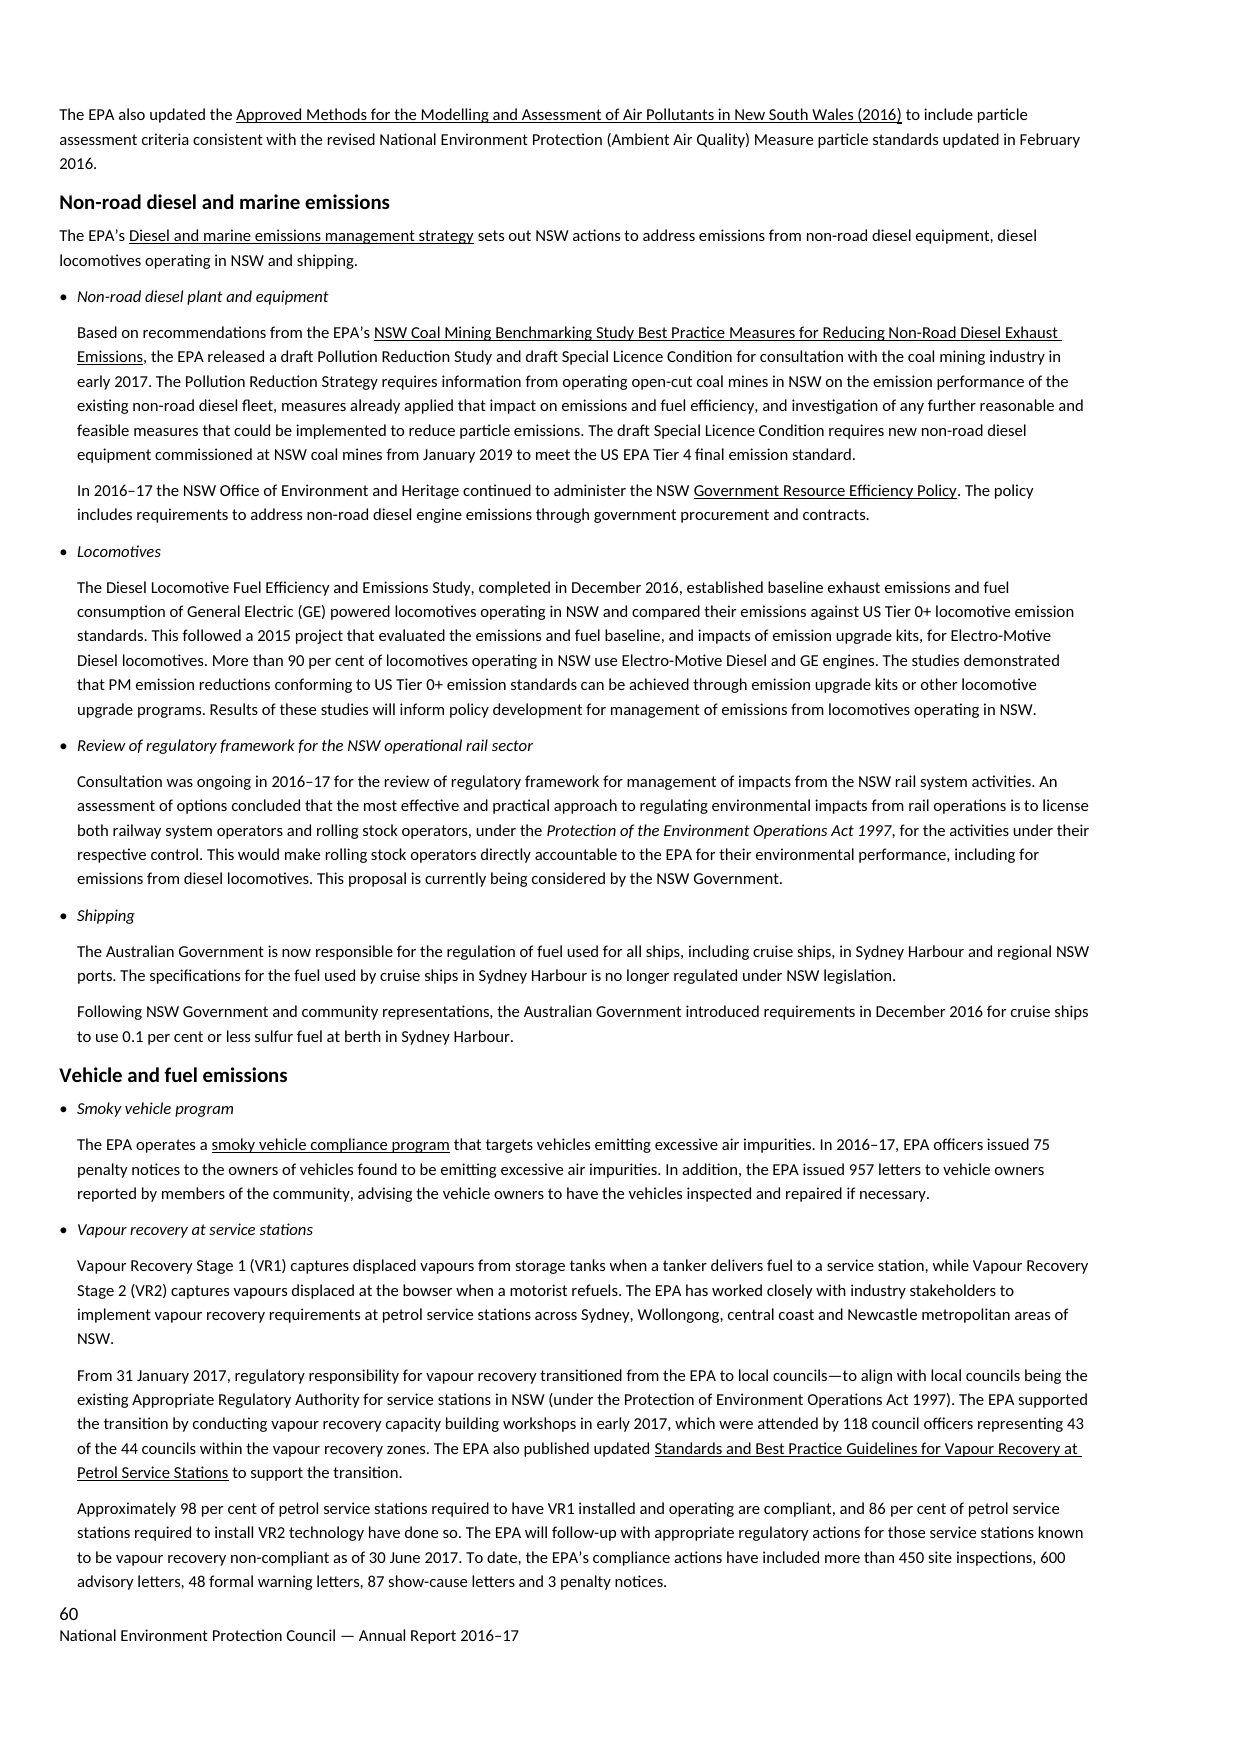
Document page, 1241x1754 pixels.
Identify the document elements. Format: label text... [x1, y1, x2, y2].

text Non-road diesel and marine emissions [59, 189, 1090, 215]
text • Locomotives [59, 541, 1090, 561]
text • Vapour recovery at service stations [59, 1219, 1090, 1240]
text Vehicle and fuel emissions [59, 1062, 1090, 1087]
text In 2016–17 the NSW Office of Environment and Heritage continued to administer the NSW Government Resource Efficiency Policy. The policy includes requirements to address non-road diesel engine emissions through government procurement and contracts. [59, 480, 1090, 525]
text Following NSW Government and community representations, the Australian Government introduced requirements in December 2016 for cruise ships to use 0.1 per cent or less sulfur fuel at berth in Sydney Harbour. [59, 1001, 1090, 1046]
text From 31 January 2017, regulatory responsibility for vapour recovery transitioned from the EPA to local councils—to align with local councils being the existing Appropriate Regulatory Authority for service stations in NSW (under the Protection of Environment Operations Act 1997). The EPA supported the transition by conducting vapour recovery capacity building workshops in early 2017, which were attended by 118 council officers representing 43 of the 44 councils within the vapour recovery zones. The EPA also published updated Standards and Best Practice Guidelines for Vapour Recovery at Petrol Service Stations to support the transition. [59, 1365, 1090, 1483]
text The Australian Government is now responsible for the regulation of fuel used for all ships, including cruise ships, in Sydney Harbour and regional NSW ports. The specifications for the fuel used by cruise ships in Sydney Harbour is no longer regulated under NSW legislation. [59, 941, 1090, 986]
text The Diesel Locomotive Fuel Efficiency and Emissions Study, completed in December 2016, established baseline exhaust emissions and fuel consumption of General Electric (GE) powered locomotives operating in NSW and compared their emissions against US Tier 0+ locomotive emission standards. This followed a 2015 project that evaluated the emissions and fuel baseline, and impacts of emission upgrade kits, for Electro-Motive Diesel locomotives. More than 90 per cent of locomotives operating in NSW use Electro-Motive Diesel and GE engines. The studies demonstrated that PM emission reductions conforming to US Tier 0+ emission standards can be achieved through emission upgrade kits or other locomotive upgrade programs. Results of these studies will inform policy development for management of emissions from locomotives operating in NSW. [59, 577, 1090, 719]
text • Review of regulatory framework for the NSW operational rail sector [59, 735, 1090, 755]
text • Shipping [59, 905, 1090, 925]
text Consultation was ongoing in 2016–17 for the review of regulatory framework for management of impacts from the NSW rail system activities. An assessment of options concluded that the most effective and practical approach to regulating environmental impacts from rail operations is to license both railway system operators and rolling stock operators, under the Protection of the Environment Operations Act 1997, for the activities under their respective control. This would make rolling stock operators directly accountable to the EPA for their environmental performance, including for emissions from diesel locomotives. This proposal is currently being considered by the NSW Government. [59, 771, 1090, 889]
text The EPA operates a smoky vehicle compliance program that targets vehicles emitting excessive air impurities. In 2016–17, EPA officers issued 75 penalty notices to the owners of vehicles found to be emitting excessive air impurities. In addition, the EPA issued 957 letters to vehicle owners reported by members of the community, advising the vehicle owners to have the vehicles inspected and repaired if necessary. [59, 1134, 1090, 1203]
text • Smoky vehicle program [59, 1098, 1090, 1119]
text The EPA also updated the Approved Methods for the Modelling and Assessment of Air Pollutants in New South Wales (2016) to include particle assessment criteria consistent with the revised National Environment Protection (Ambient Air Quality) Measure particle standards updated in February 2016. [59, 104, 1090, 173]
text Vapour Recovery Stage 1 (VR1) captures displaced vapours from storage tanks when a tanker delivers fuel to a service station, while Vapour Recovery Stage 2 (VR2) captures vapours displaced at the bowser when a motorist refuels. The EPA has worked closely with industry stakeholders to implement vapour recovery requirements at petrol service stations across Sydney, Wollongong, central coast and Newcastle metropolitan areas of NSW. [59, 1256, 1090, 1349]
text Approximately 98 per cent of petrol service stations required to have VR1 installed and operating are compliant, and 86 per cent of petrol service stations required to install VR2 technology have done so. The EPA will follow-up with appropriate regulatory actions for those service stations known to be vapour recovery non-compliant as of 30 June 2017. To date, the EPA’s compliance actions have included more than 450 site inspections, 600 advisory letters, 48 formal warning letters, 87 show-cause letters and 3 penalty notices. [59, 1498, 1090, 1592]
text Based on recommendations from the EPA’s NSW Coal Mining Benchmarking Study Best Practice Measures for Reducing Non-Road Diesel Exhaust Emissions, the EPA released a draft Pollution Reduction Study and draft Special Licence Condition for consultation with the coal mining industry in early 2017. The Pollution Reduction Strategy requires information from operating open-cut coal mines in NSW on the emission performance of the existing non-road diesel fleet, measures already applied that impact on emissions and fuel efficiency, and investigation of any further reasonable and feasible measures that could be implemented to reduce particle emissions. The draft Special Licence Condition requires new non-road diesel equipment commissioned at NSW coal mines from January 2019 to meet the US EPA Tier 4 final emission standard. [59, 322, 1090, 464]
text • Non-road diesel plant and equipment [59, 286, 1090, 306]
text The EPA’s Diesel and marine emissions management strategy sets out NSW actions to address emissions from non-road diesel equipment, diesel locomotives operating in NSW and shipping. [59, 226, 1090, 270]
